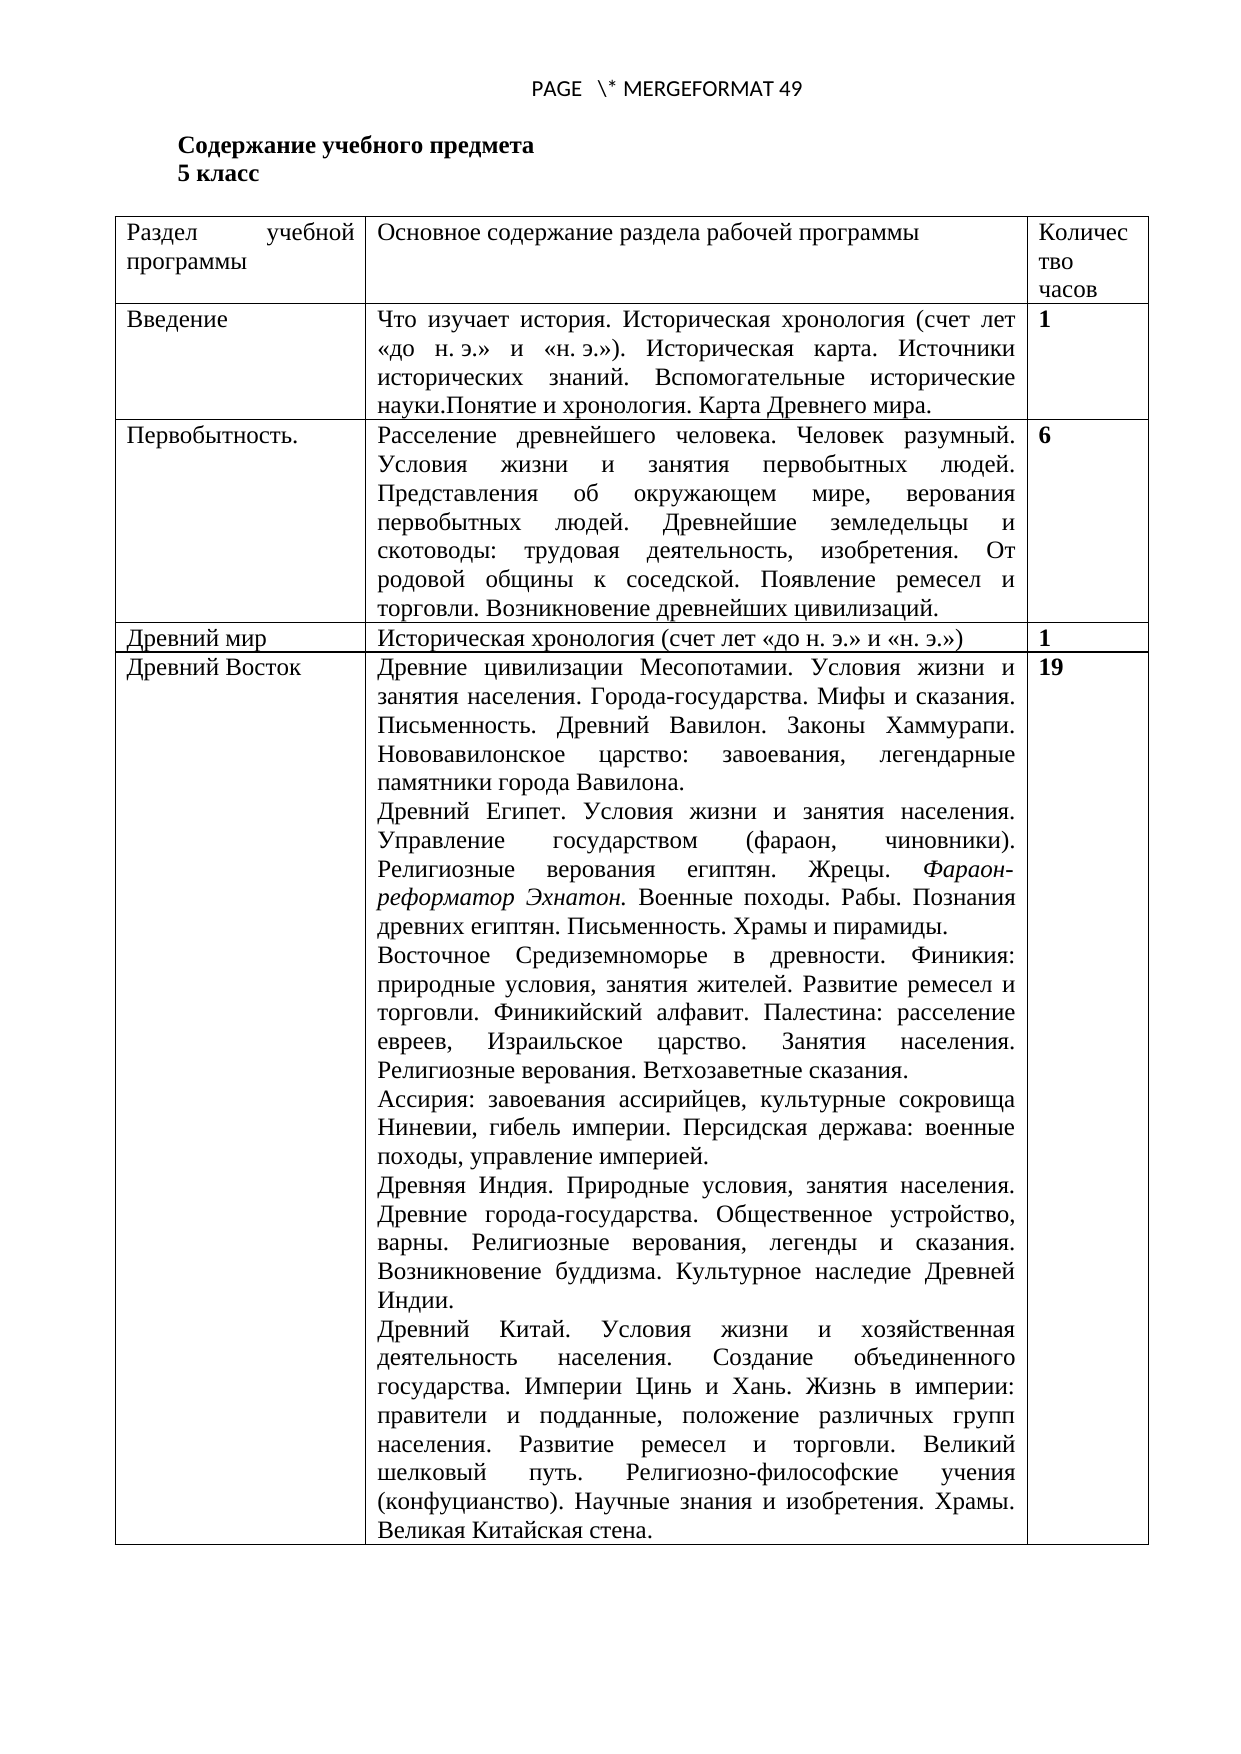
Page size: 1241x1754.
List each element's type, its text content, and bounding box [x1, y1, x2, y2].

table_cell Введение [116, 304, 365, 419]
text Содержание учебного предмета [177, 130, 1152, 158]
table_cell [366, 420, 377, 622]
table_cell 1 [1028, 304, 1148, 419]
text 5 класс [177, 158, 1152, 187]
table_cell Первобытность. [116, 420, 365, 622]
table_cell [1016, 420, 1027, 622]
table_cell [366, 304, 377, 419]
table_cell 1 [1028, 623, 1148, 651]
table_cell 19 [1028, 653, 1148, 1544]
table_cell 6 [1028, 420, 1148, 622]
table_header Основное содержание раздела рабочей программы [366, 217, 1027, 303]
table_cell Древний мир [116, 623, 365, 651]
table_cell Древний Восток [116, 653, 365, 1544]
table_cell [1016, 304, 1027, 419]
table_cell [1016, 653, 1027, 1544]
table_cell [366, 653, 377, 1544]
table_cell Историческая хронология (счет лет «до н. э.» и «н. э.») [366, 623, 1027, 651]
table_header Количество часов [1028, 217, 1148, 303]
table_header Раздел учебной программы [116, 217, 365, 303]
